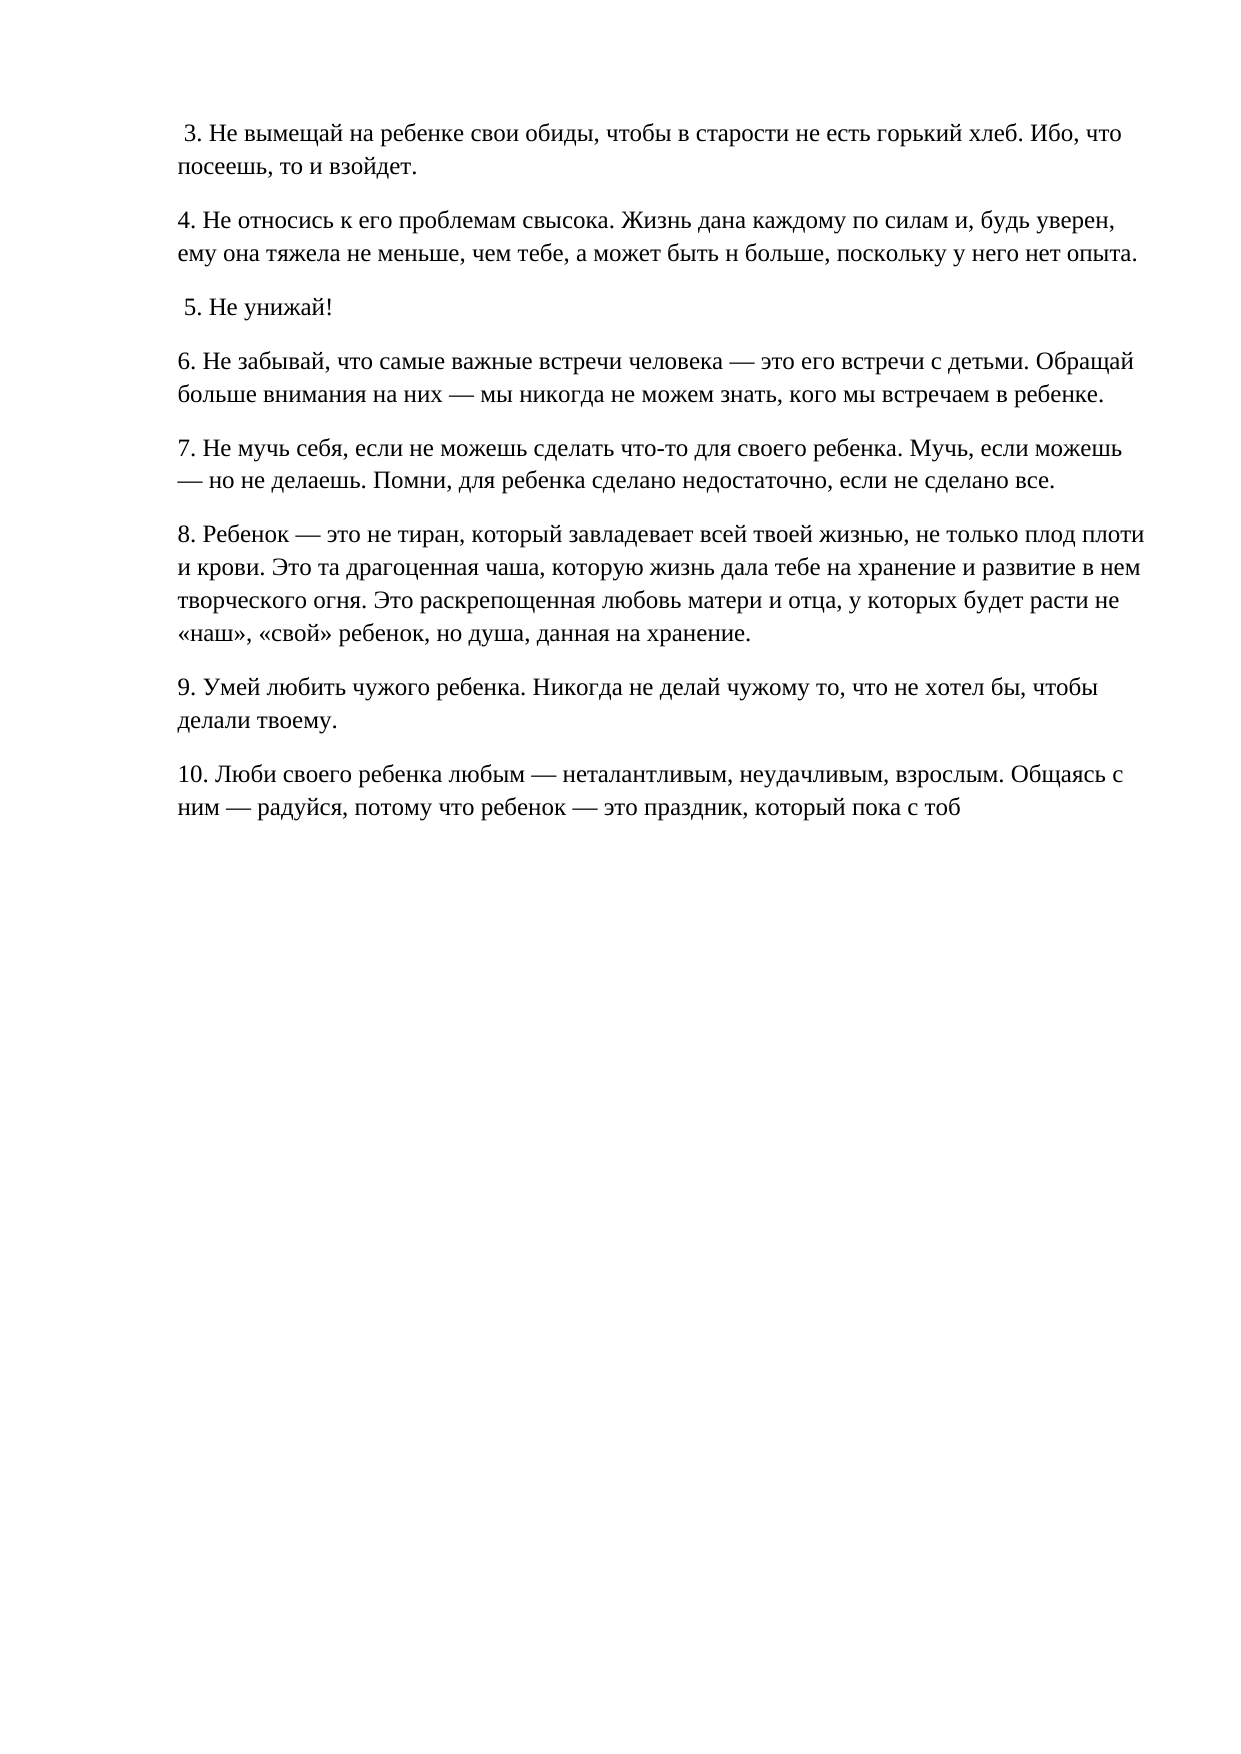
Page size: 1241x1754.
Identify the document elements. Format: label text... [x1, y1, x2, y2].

text 6. Не забывай, что самые важные встречи человека — это его встречи с детьми. Обращай больше внимания на них — мы никогда не можем знать, кого мы встречаем в ребенке. [177, 346, 1152, 407]
text 5. Не унижай! [177, 292, 1152, 321]
text 10. Люби своего ребенка любым — неталантливым, неудачливым, взрослым. Общаясь с ним — радуйся, потому что ребенок — это праздник, который пока с тоб [177, 759, 1152, 821]
text 4. Не относись к его проблемам свысока. Жизнь дана каждому по силам и, будь уверен, ему она тяжела не меньше, чем тебе, а может быть н больше, поскольку у него нет опыта. [177, 205, 1152, 267]
text 7. Не мучь себя, если не можешь сделать что-то для своего ребенка. Мучь, если можешь — но не делаешь. Помни, для ребенка сделано недостаточно, если не сделано все. [177, 433, 1152, 494]
text 9. Умей любить чужого ребенка. Никогда не делай чужому то, что не хотел бы, чтобы делали твоему. [177, 672, 1152, 734]
text 3. Не вымещай на ребенке свои обиды, чтобы в старости не есть горький хлеб. Ибо, что посеешь, то и взойдет. [177, 118, 1152, 180]
text 8. Ребенок — это не тиран, который завладевает всей твоей жизнью, не только плод плоти и крови. Это та драгоценная чаша, которую жизнь дала тебе на хранение и развитие в нем творческого огня. Это раскрепощенная любовь матери и отца, у которых будет расти не «наш», «свой» ребенок, но душа, данная на хранение. [177, 519, 1152, 647]
